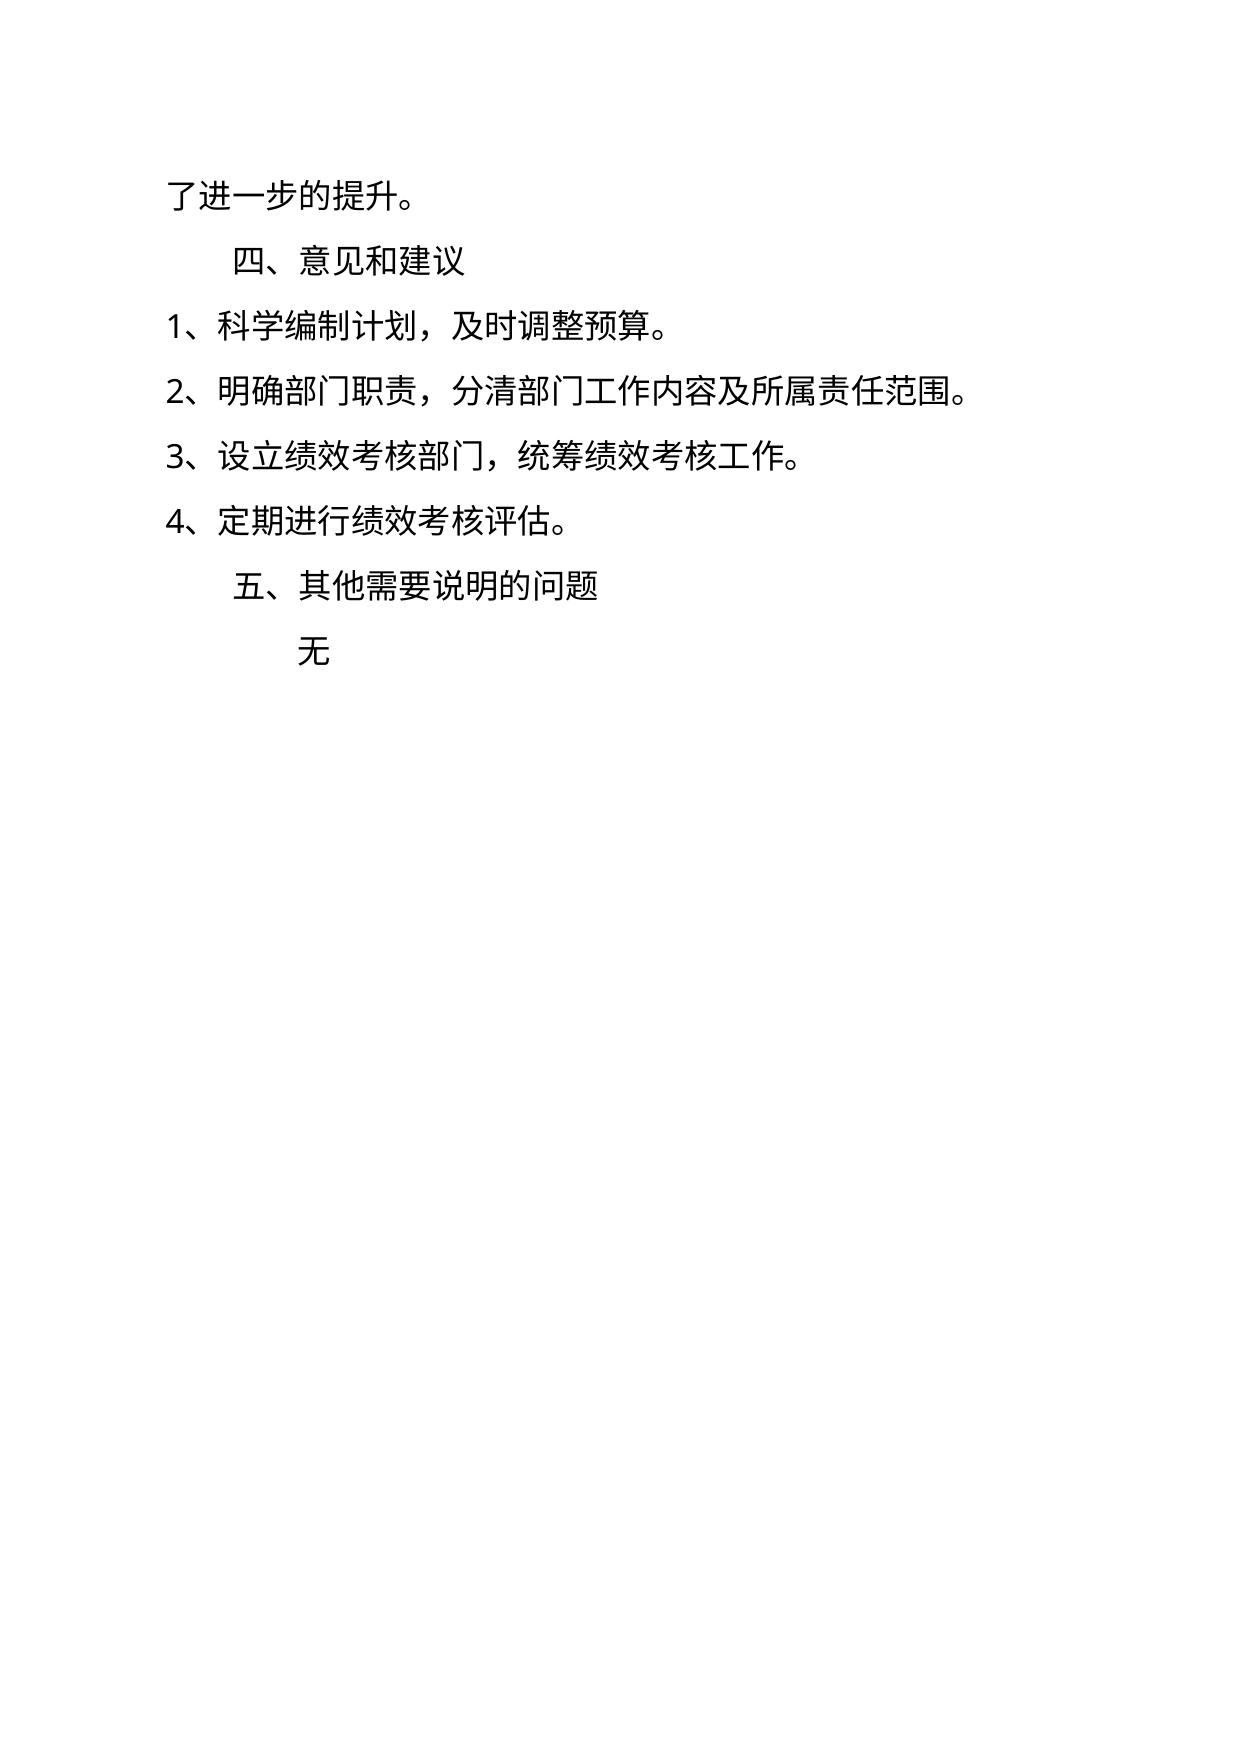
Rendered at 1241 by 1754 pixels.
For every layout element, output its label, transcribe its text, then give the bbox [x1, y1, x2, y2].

text 无 [165, 617, 1093, 682]
text 4、定期进行绩效考核评估。 [165, 487, 1093, 552]
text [165, 162, 1093, 227]
subtitle 五、其他需要说明的问题 [165, 552, 1093, 617]
subtitle 四、意见和建议 [165, 227, 1093, 292]
text 1、科学编制计划，及时调整预算。 [165, 292, 1093, 357]
text 2、明确部门职责，分清部门工作内容及所属责任范围。 [165, 357, 1093, 422]
text 3、设立绩效考核部门，统筹绩效考核工作。 [165, 422, 1093, 487]
